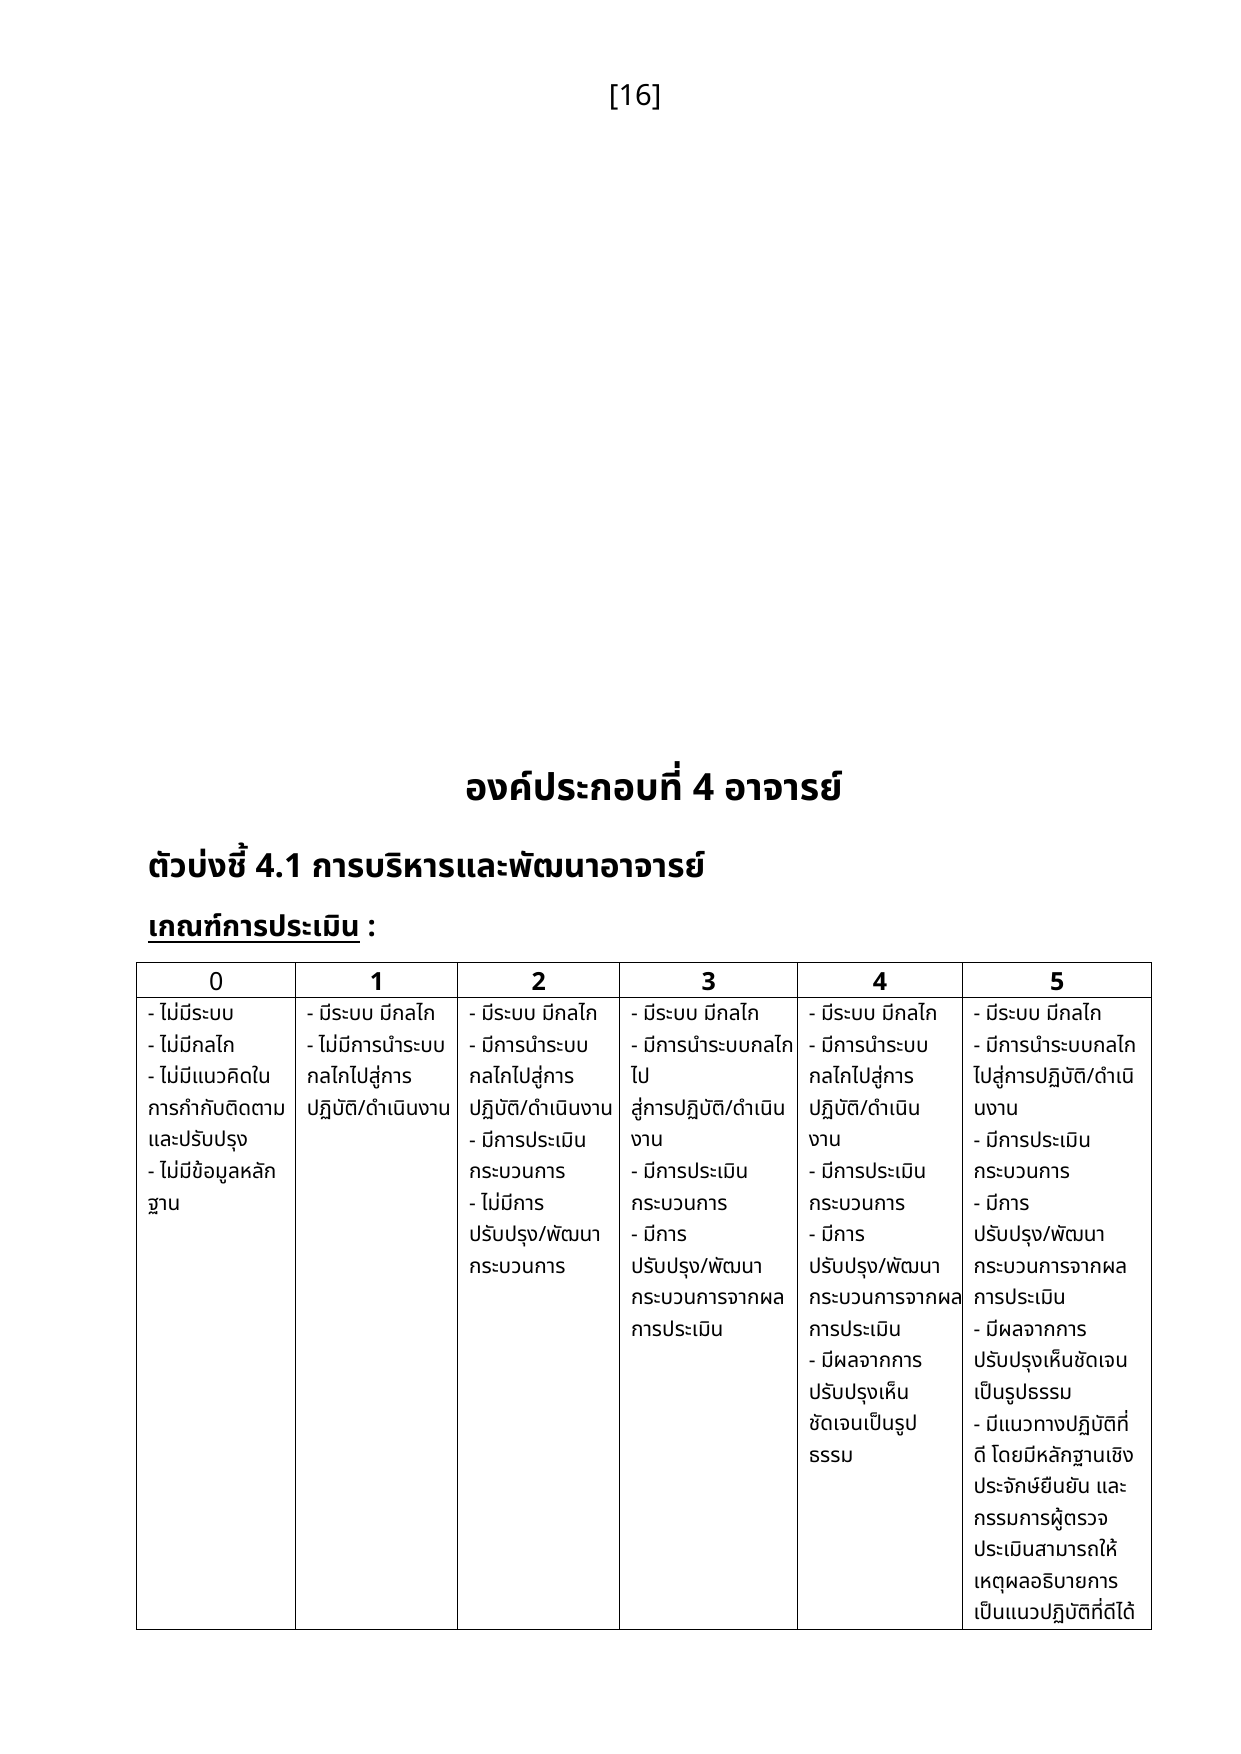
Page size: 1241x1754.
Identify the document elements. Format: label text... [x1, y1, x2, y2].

table_header 5 [963, 963, 1151, 997]
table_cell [798, 998, 962, 1629]
table_header 4 [798, 963, 962, 997]
table_header 1 [296, 963, 457, 997]
text ตัวบ่งชี้ 4.1 การบริหารและพัฒนาอาจารย์ [148, 842, 1122, 893]
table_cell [458, 998, 619, 1629]
table_header 0 [137, 963, 295, 997]
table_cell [296, 998, 457, 1629]
table_header 3 [620, 963, 797, 997]
table_header 2 [458, 963, 619, 997]
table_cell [137, 998, 295, 1629]
text เกณฑ์การประเมิน : [148, 905, 1122, 949]
text องค์ประกอบที่ 4 อาจารย์ [185, 760, 1122, 817]
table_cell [620, 998, 797, 1629]
